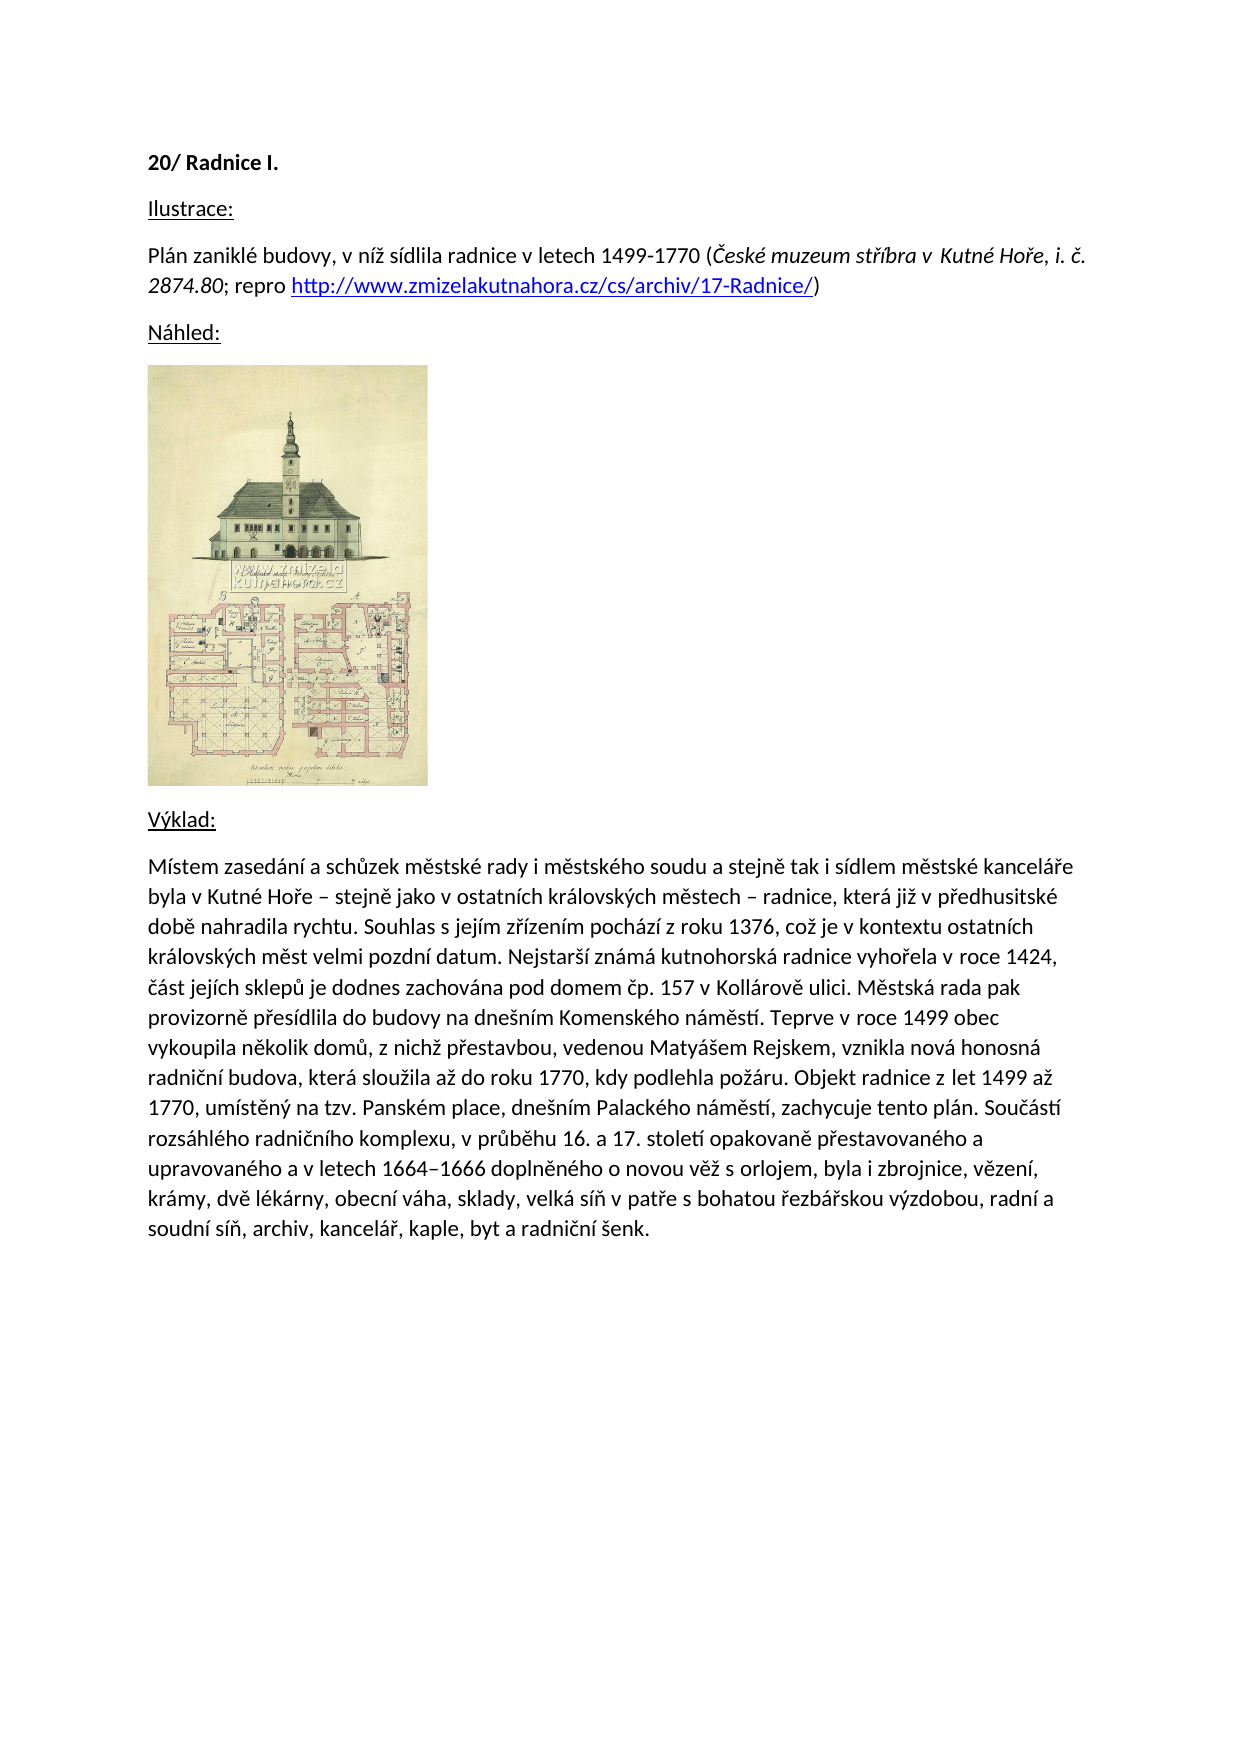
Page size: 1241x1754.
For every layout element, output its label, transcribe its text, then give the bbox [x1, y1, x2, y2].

picture [147, 365, 428, 786]
text Ilustrace: [148, 194, 1093, 222]
text 20/ Radnice I. [148, 148, 1093, 176]
text Místem zasedání a schůzek městské rady i městského soudu a stejně tak i sídlem městské kanceláře byla v Kutné Hoře – stejně jako v ostatních královských městech – radnice, která již v předhusitské době nahradila rychtu. Souhlas s jejím zřízením pochází z roku 1376, což je v kontextu ostatních královských měst velmi pozdní datum. Nejstarší známá kutnohorská radnice vyhořela v roce 1424, část jejích sklepů je dodnes zachována pod domem čp. 157 v Kollárově ulici. Městská rada pak provizorně přesídlila do budovy na dnešním Komenského náměstí. Teprve v roce 1499 obec vykoupila několik domů, z nichž přestavbou, vedenou Matyášem Rejskem, vznikla nová honosná radniční budova, která sloužila až do roku 1770, kdy podlehla požáru. Objekt radnice z let 1499 až 1770, umístěný na tzv. Panském place, dnešním Palackého náměstí, zachycuje tento plán. Součástí rozsáhlého radničního komplexu, v průběhu 16. a 17. století opakovaně přestavovaného a upravovaného a v letech 1664–1666 doplněného o novou věž s orlojem, byla i zbrojnice, vězení, krámy, dvě lékárny, obecní váha, sklady, velká síň v patře s bohatou řezbářskou výzdobou, radní a soudní síň, archiv, kancelář, kaple, byt a radniční šenk. [148, 852, 1093, 1242]
text Náhled: [148, 318, 1093, 346]
text Výklad: [148, 805, 1093, 833]
text Plán zaniklé budovy, v níž sídlila radnice v letech 1499-1770 (České muzeum stříbra v Kutné Hoře, i. č. 2874.80; repro http://www.zmizelakutnahora.cz/cs/archiv/17-Radnice/) [148, 241, 1093, 299]
